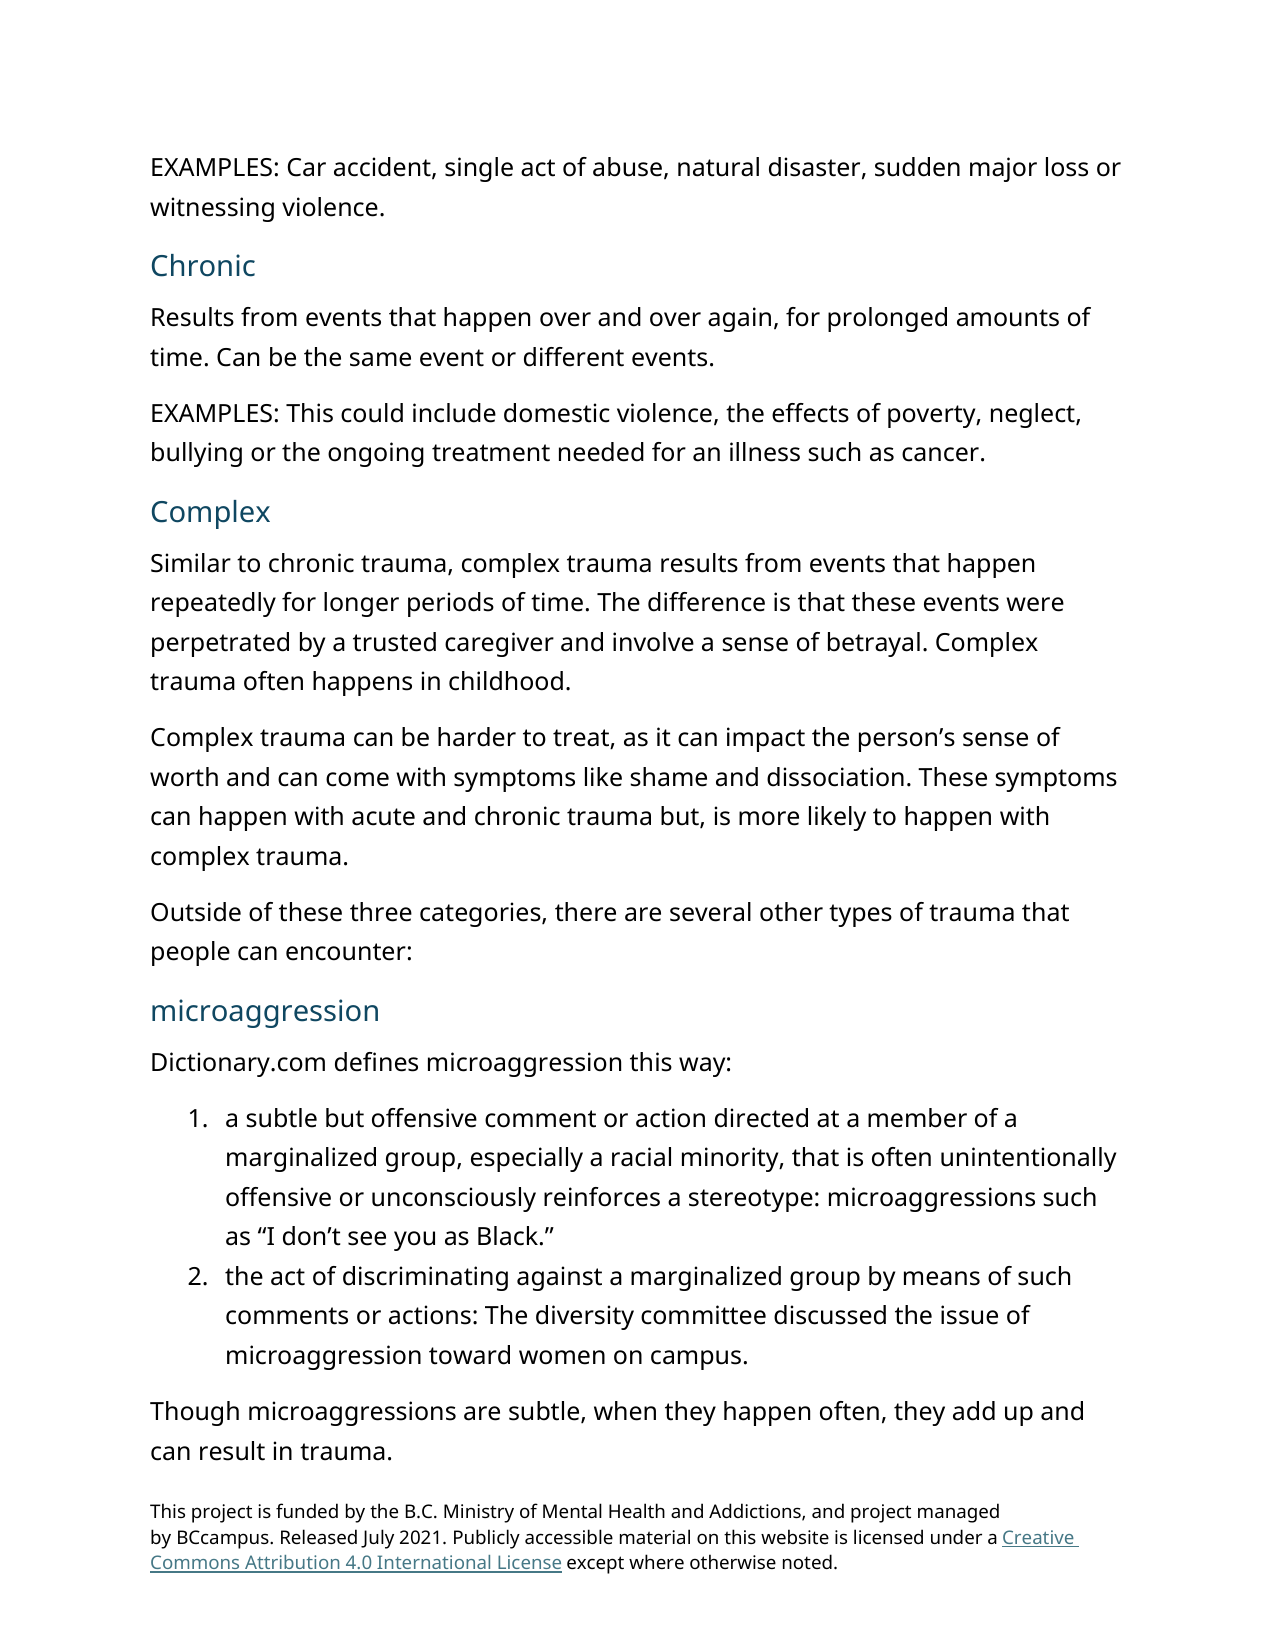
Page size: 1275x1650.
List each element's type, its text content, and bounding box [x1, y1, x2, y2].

text EXAMPLES: Car accident, single act of abuse, natural disaster, sudden major loss or witnessing violence. [150, 150, 1125, 223]
subtitle Chronic [150, 246, 1125, 285]
text Similar to chronic trauma, complex trauma results from events that happen repeatedly for longer periods of time. The difference is that these events were perpetrated by a trusted caregiver and involve a sense of betrayal. Complex trauma often happens in childhood. [150, 545, 1125, 698]
subtitle Complex [150, 491, 1125, 531]
list a subtle but offensive comment or action directed at a member of a marginalized group, especially a racial minority, that is often unintentionally offensive or unconsciously reinforces a stereotype: microaggressions such as “I don’t see you as Black.” [187, 1101, 1125, 1253]
text EXAMPLES: This could include domestic violence, the effects of poverty, neglect, bullying or the ongoing treatment needed for an illness such as cancer. [150, 396, 1125, 469]
text Outside of these three categories, there are several other types of trauma that people can encounter: [150, 894, 1125, 968]
subtitle microaggression [150, 990, 1125, 1030]
text Though microaggressions are subtle, when they happen often, they add up and can result in trauma. [150, 1394, 1125, 1467]
text Dictionary.com defines microaggression this way: [150, 1044, 1125, 1078]
list the act of discriminating against a marginalized group by means of such comments or actions: The diversity committee discussed the issue of microaggression toward women on campus. [187, 1258, 1125, 1372]
text Complex trauma can be harder to treat, as it can impact the person’s sense of worth and can come with symptoms like shame and dissociation. These symptoms can happen with acute and chronic trauma but, is more likely to happen with complex trauma. [150, 720, 1125, 872]
text Results from events that happen over and over again, for prolonged amounts of time. Can be the same event or different events. [150, 300, 1125, 373]
